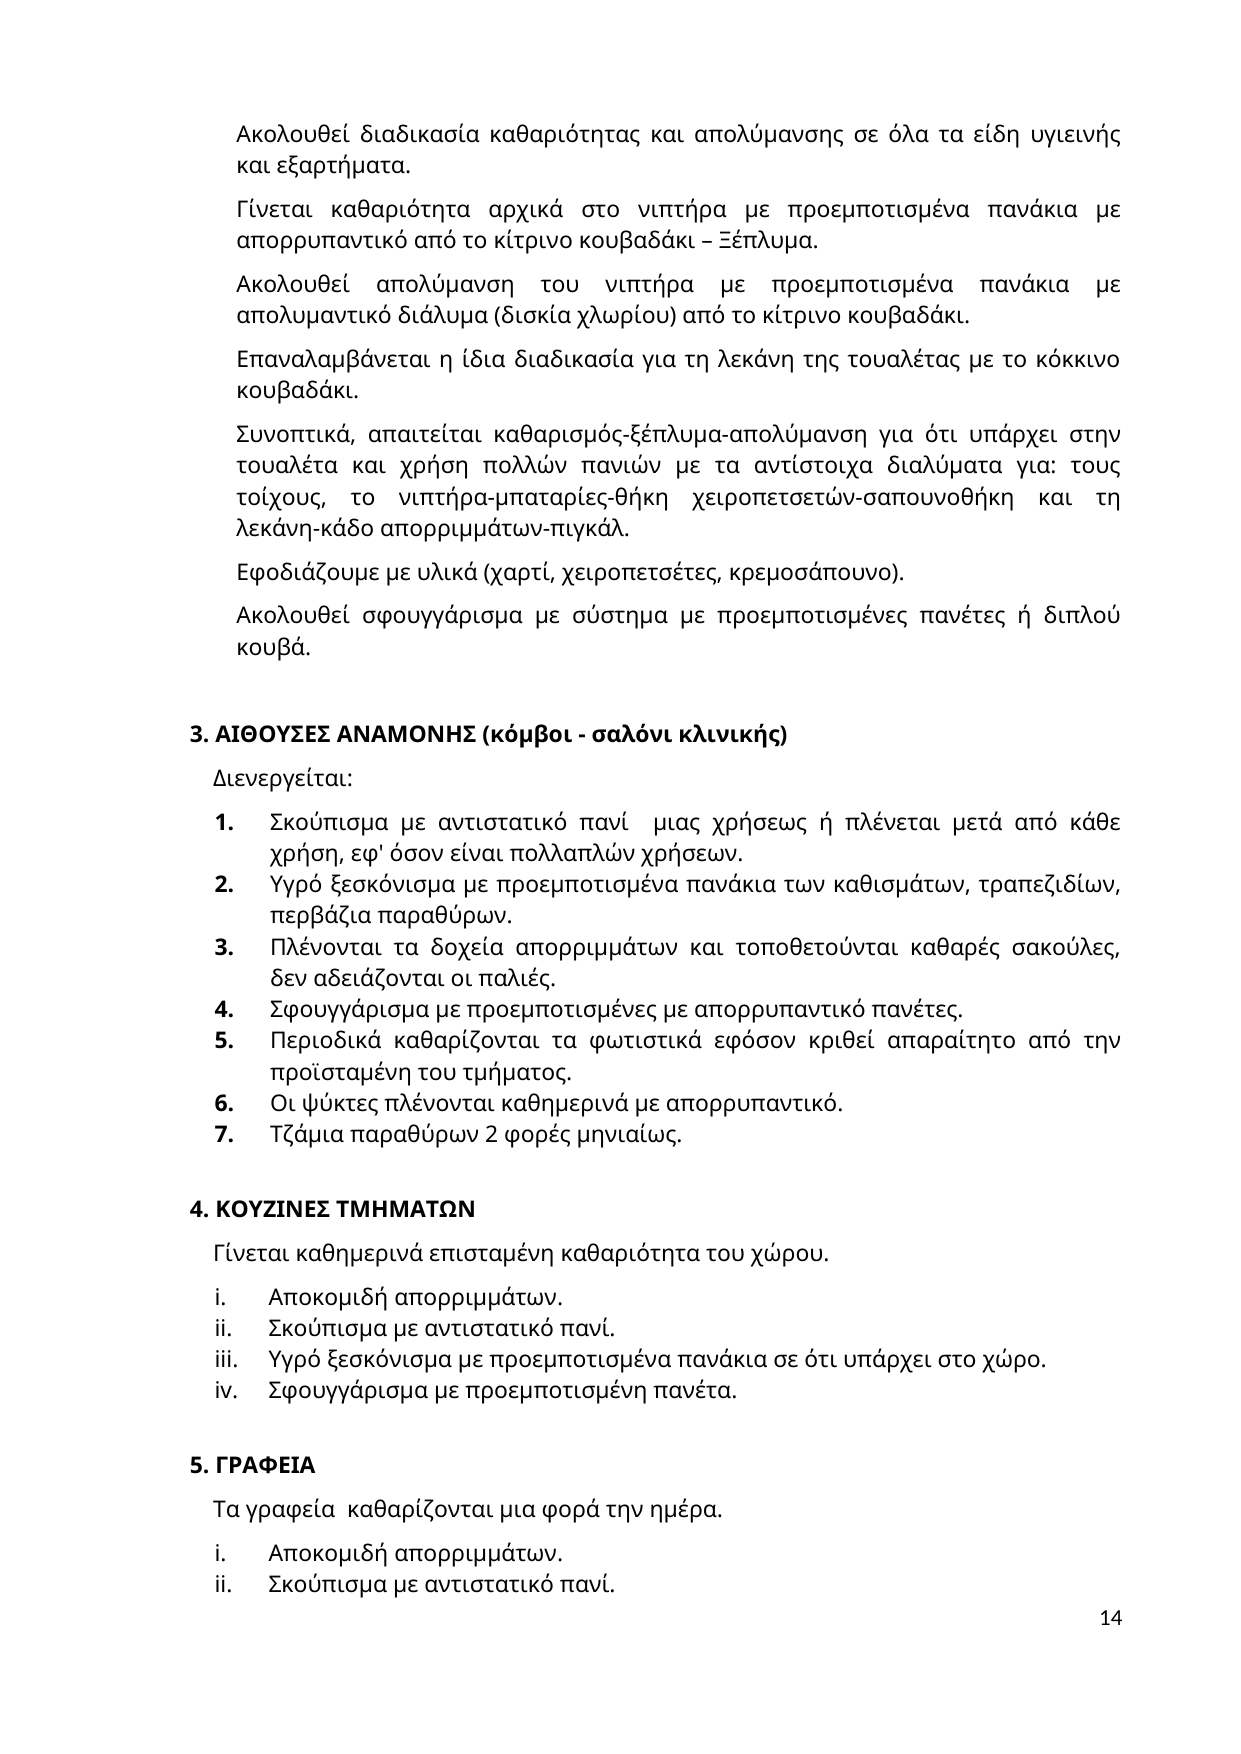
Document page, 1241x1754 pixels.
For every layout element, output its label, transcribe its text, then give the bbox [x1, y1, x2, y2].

list Περιοδικά καθαρίζονται τα φωτιστικά εφόσον κριθεί απαραίτητο από την προϊσταμένη του τµήµατος. [214, 1024, 1122, 1087]
list Τζάμια παραθύρων 2 φορές μηνιαίως. [214, 1118, 1122, 1149]
text 4. ΚΟΥΖΙΝΕΣ ΤΜΗΜΑΤΩΝ [189, 1193, 1122, 1224]
text Συνοπτικά, απαιτείται καθαρισμός-ξέπλυμα-απολύμανση για ότι υπάρχει στην τουαλέτα και χρήση πολλών πανιών με τα αντίστοιχα διαλύματα για: τους τοίχους, το νιπτήρα-μπαταρίες-θήκη χειροπετσετών-σαπουνοθήκη και τη λεκάνη-κάδο απορριμμάτων-πιγκάλ. [236, 418, 1122, 543]
text 5. ΓΡΑΦΕΙΑ [189, 1449, 1122, 1481]
text Επαναλαμβάνεται η ίδια διαδικασία για τη λεκάνη της τουαλέτας με το κόκκινο κουβαδάκι. [236, 343, 1122, 406]
list Αποκομιδή απορριμμάτων. [214, 1281, 1122, 1312]
list Οι ψύκτες πλένονται καθημερινά µε απορρυπαντικό. [214, 1087, 1122, 1118]
list Πλένονται τα δοχεία απορριμμάτων και τοποθετούνται καθαρές σακούλες, δεν αδειάζονται οι παλιές. [214, 931, 1122, 993]
text Ακολουθεί σφουγγάρισμα με σύστημα με προεμποτισμένες πανέτες ή διπλού κουβά. [236, 599, 1122, 662]
text Τα γραφεία καθαρίζονται µια φορά την ημέρα. [193, 1493, 1122, 1524]
text Διενεργείται: [193, 762, 1122, 793]
list Υγρό ξεσκόνισμα με προεμποτισμένα πανάκια σε ότι υπάρχει στο χώρο. [214, 1343, 1122, 1374]
list Σκούπισμα με αντιστατικό πανί. [214, 1312, 1122, 1343]
text Γίνεται καθαριότητα αρχικά στο νιπτήρα με προεμποτισμένα πανάκια με απορρυπαντικό από το κίτρινο κουβαδάκι – Ξέπλυμα. [236, 193, 1122, 256]
list Σφουγγάρισμα με προεμποτισμένες µε απορρυπαντικό πανέτες. [214, 993, 1122, 1024]
list Υγρό ξεσκόνισμα με προεμποτισμένα πανάκια των καθισμάτων, τραπεζιδίων, περβάζια παραθύρων. [214, 868, 1122, 931]
list Σκούπισμα με αντιστατικό πανί μιας χρήσεως ή πλένεται μετά από κάθε χρήση, εφ' όσον είναι πολλαπλών χρήσεων. [214, 806, 1122, 868]
list Αποκομιδή απορριμμάτων. [214, 1537, 1122, 1568]
text Εφοδιάζουμε με υλικά (χαρτί, χειροπετσέτες, κρεμοσάπουνο). [236, 556, 1122, 587]
list Σφουγγάρισμα με προεμποτισμένη πανέτα. [214, 1374, 1122, 1406]
text Ακολουθεί διαδικασία καθαριότητας και απολύμανσης σε όλα τα είδη υγιεινής και εξαρτήματα. [236, 118, 1122, 181]
text Ακολουθεί απολύμανση του νιπτήρα με προεμποτισμένα πανάκια με απολυμαντικό διάλυμα (δισκία χλωρίου) από το κίτρινο κουβαδάκι. [236, 268, 1122, 331]
text Γίνεται καθημερινά επισταμένη καθαριότητα του χώρου. [193, 1237, 1122, 1268]
list Σκούπισμα με αντιστατικό πανί. [214, 1568, 1122, 1599]
text 3. ΑΙΘΟΥΣΕΣ ΑΝΑΜΟΝΗΣ (κόμβοι - σαλόνι κλινικής) [189, 718, 1122, 749]
